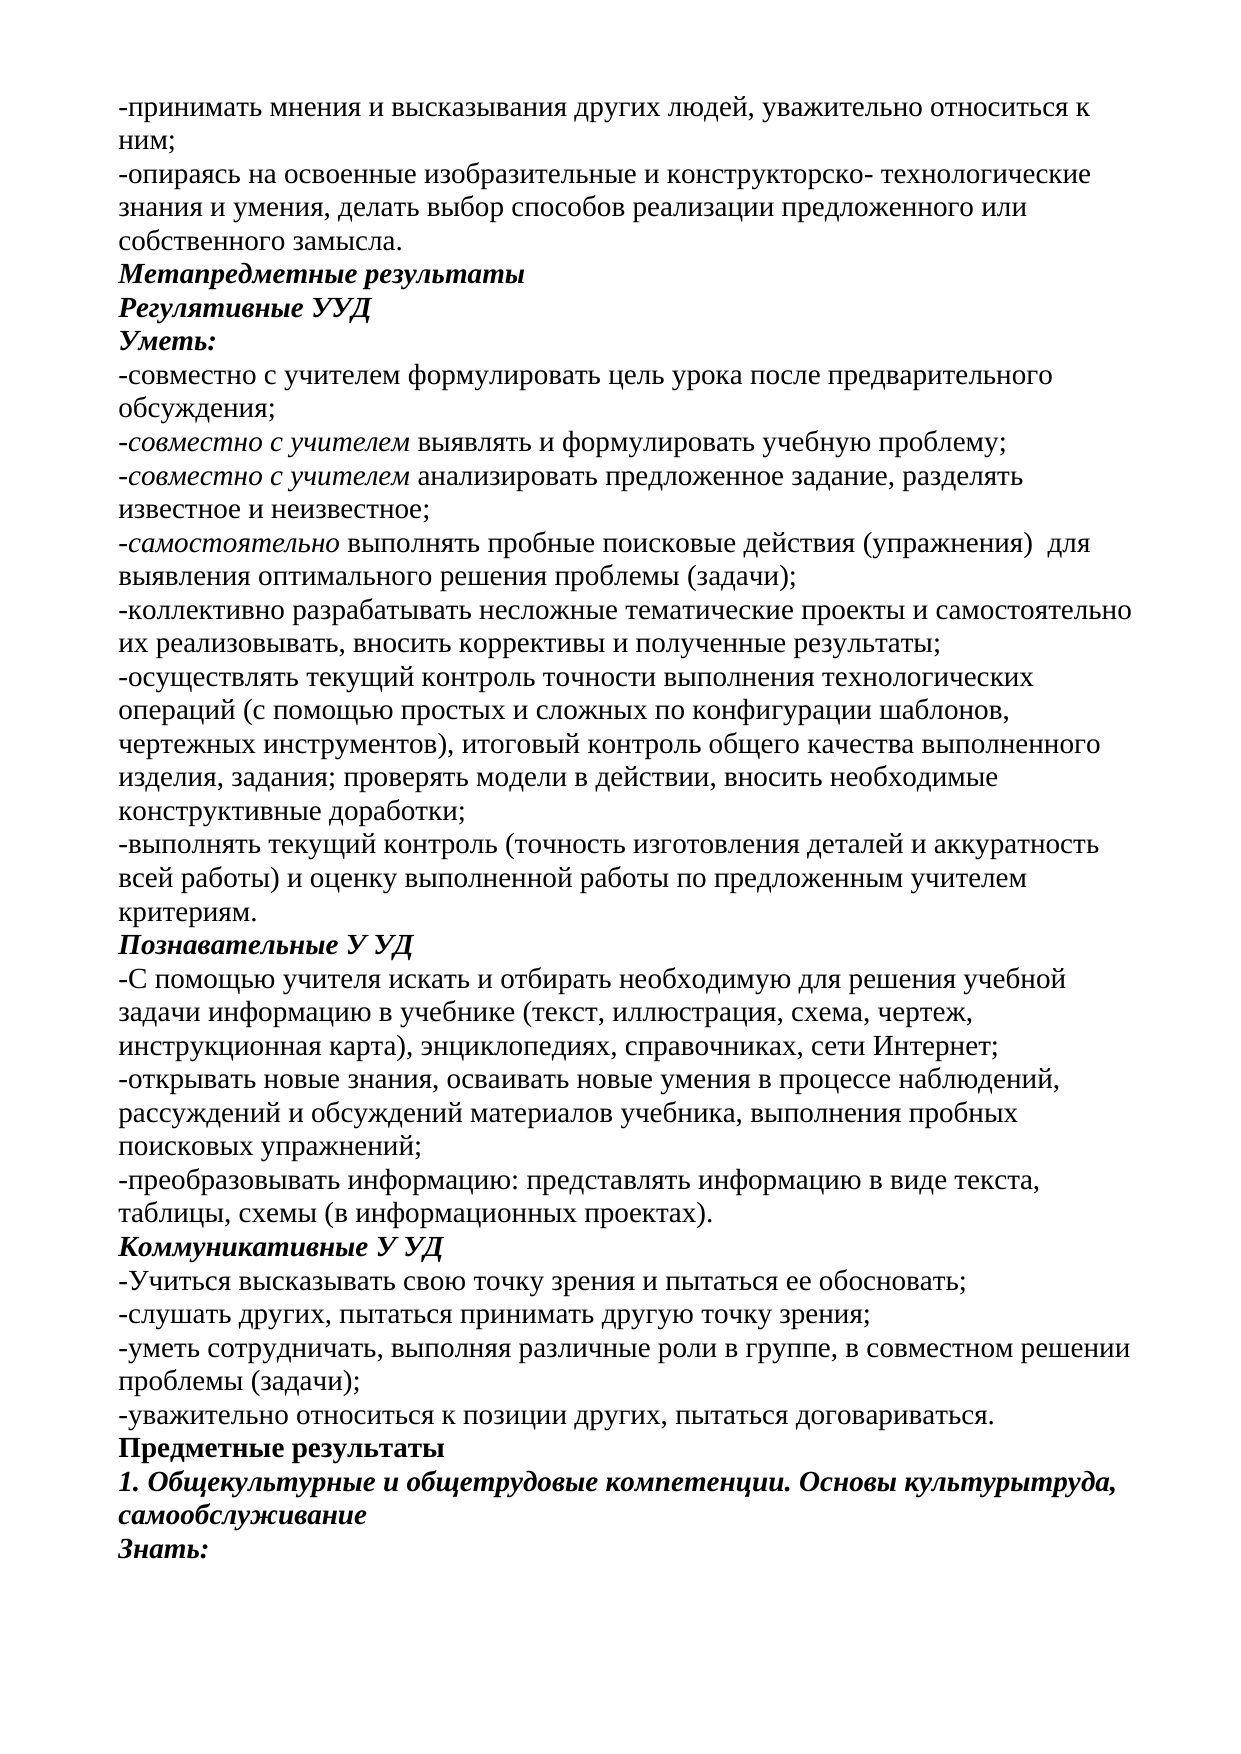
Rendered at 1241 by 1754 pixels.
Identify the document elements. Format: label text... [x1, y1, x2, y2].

text -уважительно относиться к позиции других, пытаться договариваться. [118, 1397, 1152, 1430]
text Коммуникативные У УД [118, 1229, 1152, 1263]
text -совместно с учителем выявлять и формулировать учебную проблему; [118, 424, 1152, 458]
text -осуществлять текущий контроль точности выполнения технологических операций (с помощью простых и сложных по конфигурации шаблонов, чертежных инструментов), итоговый контроль общего качества выполненного изделия, задания; проверять модели в действии, вносить необходимые конструктивные доработки; [118, 659, 1152, 827]
text -С помощью учителя искать и отбирать необходимую для решения учебной задачи информацию в учебнике (текст, иллюстрация, схема, чертеж, инструкционная карта), энциклопедиях, справочниках, сети Интернет; [118, 961, 1152, 1061]
text -открывать новые знания, осваивать новые умения в процессе наблюдений, рассуждений и обсуждений материалов учебника, выполнения пробных поисковых упражнений; [118, 1061, 1152, 1162]
text Знать: [118, 1531, 1152, 1564]
text -слушать других, пытаться принимать другую точку зрения; [118, 1296, 1152, 1330]
text -самостоятельно выполнять пробные поисковые действия (упражнения) для выявления оптимального решения проблемы (задачи); [118, 525, 1152, 592]
text -совместно с учителем формулировать цель урока после предварительного обсуждения; [118, 357, 1152, 424]
text -уметь сотрудничать, выполняя различные роли в группе, в совместном решении проблемы (задачи); [118, 1330, 1152, 1397]
text -Учиться высказывать свою точку зрения и пытаться ее обосновать; [118, 1263, 1152, 1296]
text -опираясь на освоенные изобразительные и конструкторско- технологические знания и умения, делать выбор способов реализации предложенного или собственного замысла. [118, 156, 1152, 256]
text 1. Общекультурные и общетрудовые компетенции. Основы культурытруда, самообслуживание [118, 1464, 1152, 1531]
text -совместно с учителем анализировать предложенное задание, разделять известное и неизвестное; [118, 458, 1152, 525]
text Предметные результаты [118, 1430, 1152, 1464]
text -принимать мнения и высказывания других людей, уважительно относиться к ним; [118, 89, 1152, 156]
text -коллективно разрабатывать несложные тематические проекты и самостоятельно их реализовывать, вносить коррективы и полученные результаты; [118, 592, 1152, 659]
text Уметь: [118, 323, 1152, 357]
text -выполнять текущий контроль (точность изготовления деталей и аккуратность всей работы) и оценку выполненной работы по предложенным учителем критериям. [118, 827, 1152, 927]
text Познавательные У УД [118, 927, 1152, 961]
text Метапредметные результаты [118, 256, 1152, 290]
text -преобразовывать информацию: представлять информацию в виде текста, таблицы, схемы (в информационных проектах). [118, 1162, 1152, 1229]
text Регулятивные УУД [118, 290, 1152, 323]
